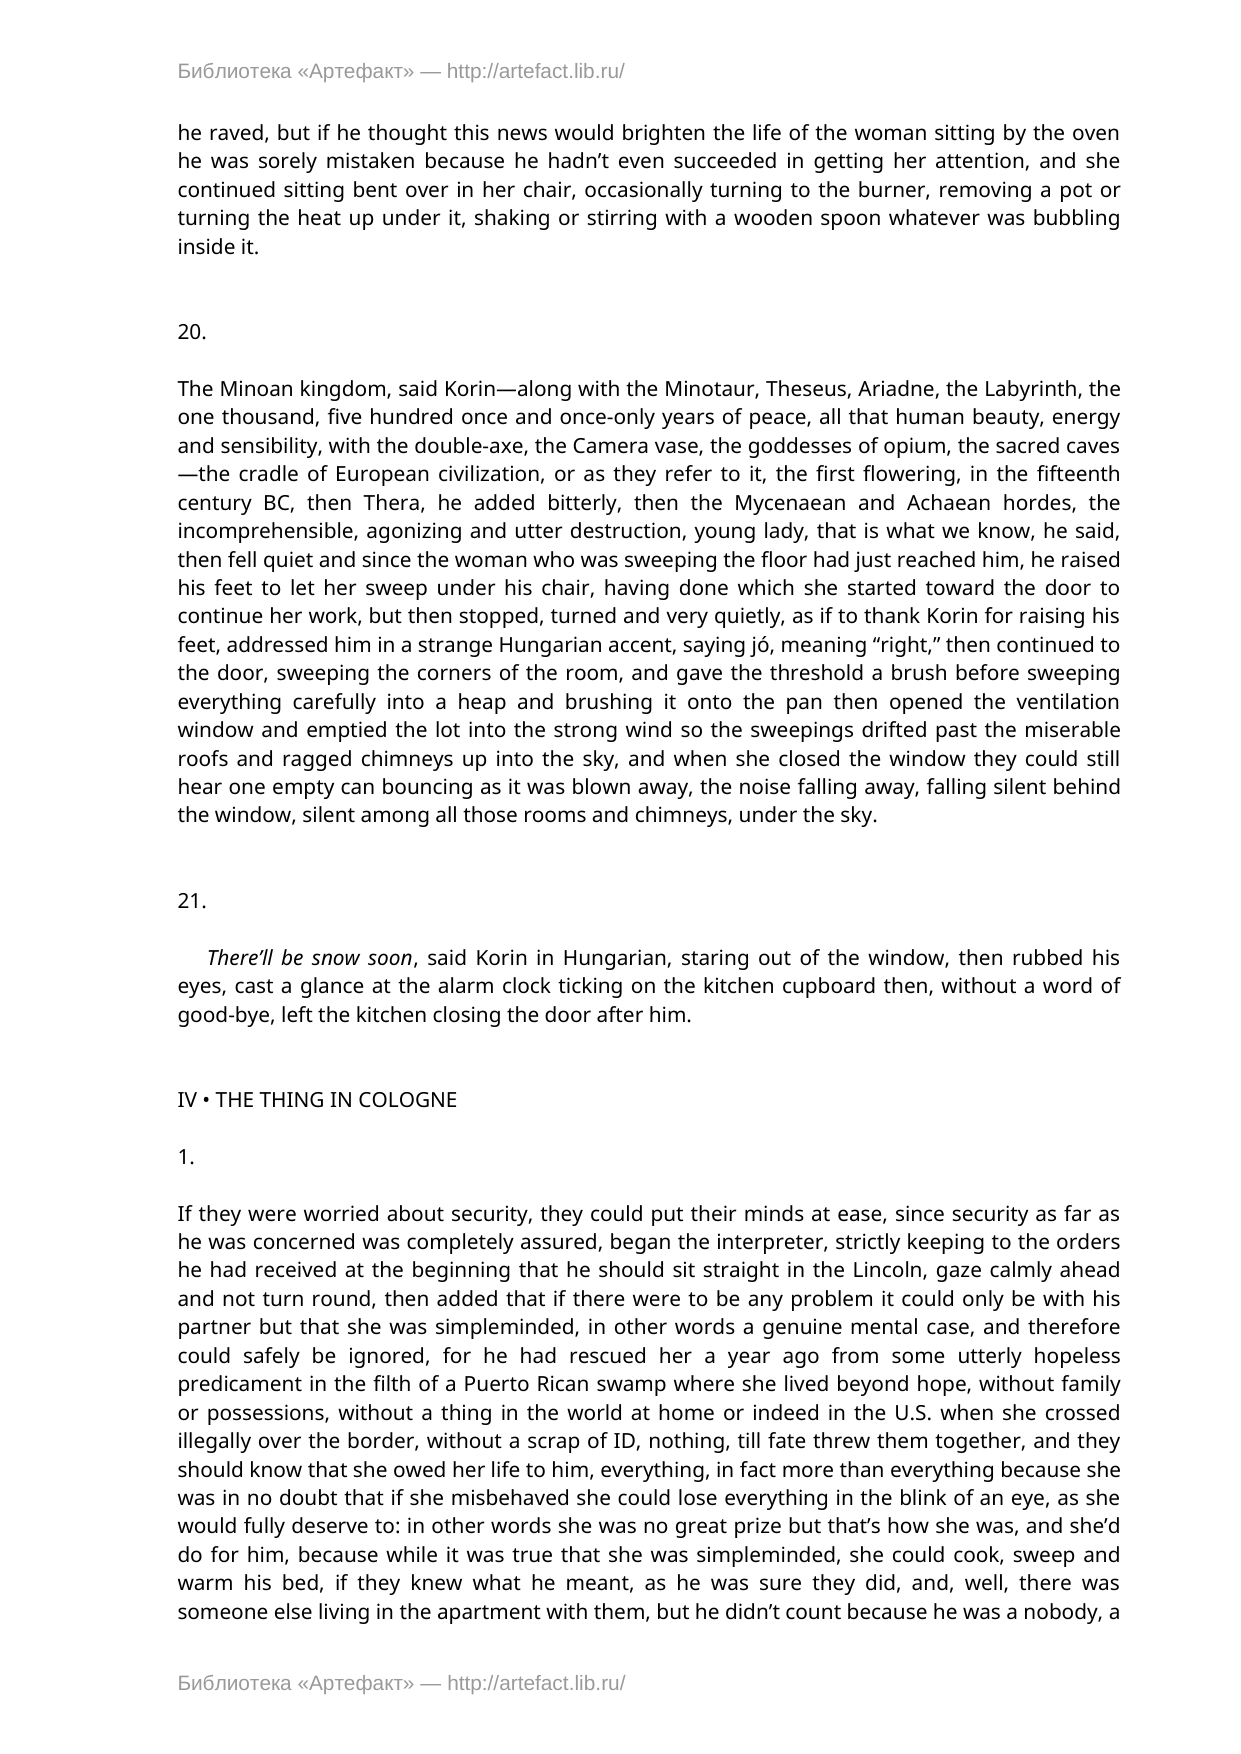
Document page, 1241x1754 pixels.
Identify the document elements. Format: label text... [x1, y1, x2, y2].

text The Minoan kingdom, said Korin—along with the Minotaur, Theseus, Ariadne, the Labyrinth, the one thousand, five hundred once and once-only years of peace, all that human beauty, energy and sensibility, with the double-axe, the Camera vase, the goddesses of opium, the sacred caves—the cradle of European civilization, or as they refer to it, the first flowering, in the fifteenth century BC, then Thera, he added bitterly, then the Mycenaean and Achaean hordes, the incomprehensible, agonizing and utter destruction, young lady, that is what we know, he said, then fell quiet and since the woman who was sweeping the floor had just reached him, he raised his feet to let her sweep under his chair, having done which she started toward the door to continue her work, but then stopped, turned and very quietly, as if to thank Korin for raising his feet, addressed him in a strange Hungarian accent, saying jó, meaning “right,” then continued to the door, sweeping the corners of the room, and gave the threshold a brush before sweeping everything carefully into a heap and brushing it onto the pan then opened the ventilation window and emptied the lot into the strong wind so the sweepings drifted past the miserable roofs and ragged chimneys up into the sky, and when she closed the window they could still hear one empty can bouncing as it was blown away, the noise falling away, falling silent behind the window, silent among all those rooms and chimneys, under the sky. [177, 374, 1122, 829]
subtitle IV • THE THING IN COLOGNE [177, 1085, 1122, 1113]
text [177, 1199, 1122, 1625]
subtitle 1. [177, 1142, 1122, 1170]
text 21. [177, 886, 1122, 914]
text 20. [177, 317, 1122, 346]
text There’ll be snow soon, said Korin in Hungarian, staring out of the window, then rubbed his eyes, cast a glance at the alarm clock ticking on the kitchen cupboard then, without a word of good-bye, left the kitchen closing the door after him. [177, 943, 1122, 1028]
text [177, 118, 1122, 260]
